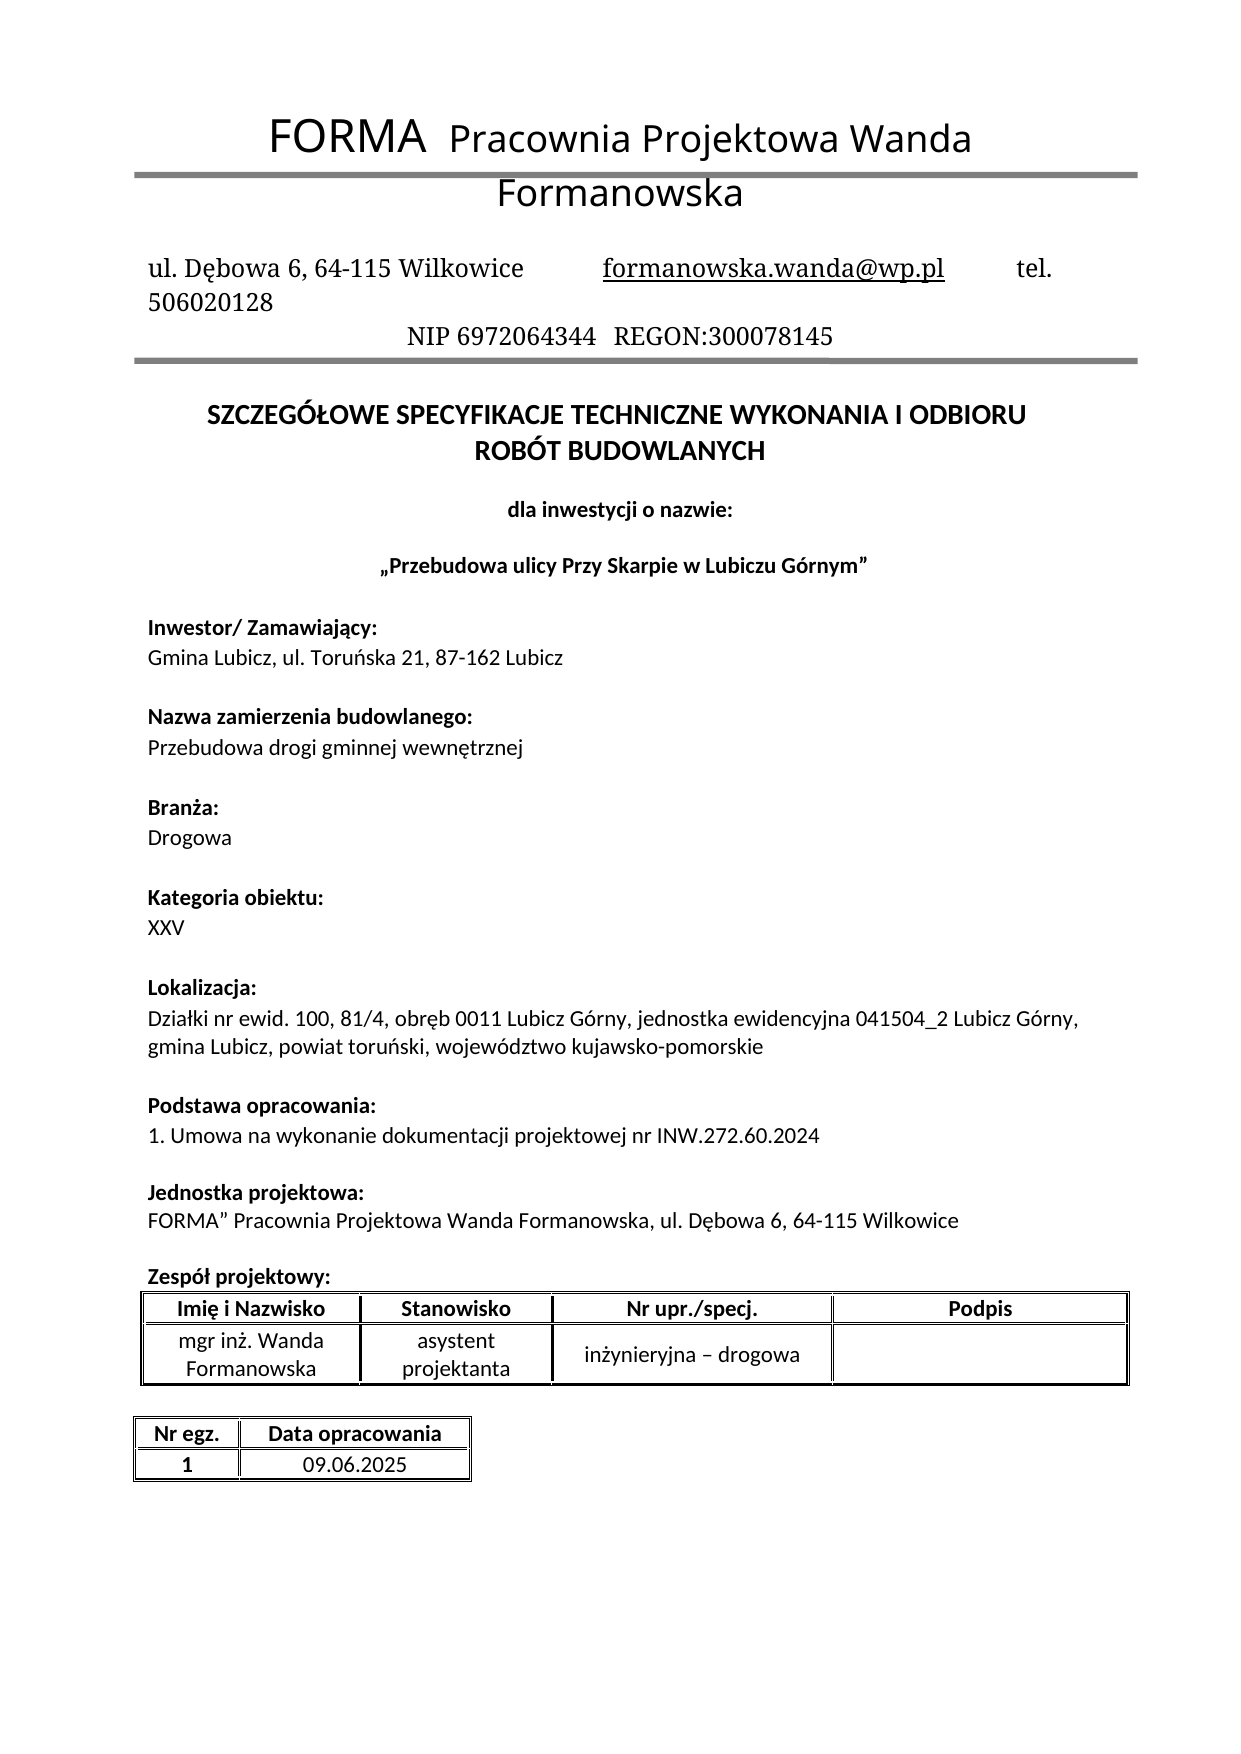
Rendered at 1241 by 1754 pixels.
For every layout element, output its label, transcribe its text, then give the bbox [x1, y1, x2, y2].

text Zespół projektowy: [148, 1262, 1093, 1291]
text Gmina Lubicz, ul. Toruńska 21, 87-162 Lubicz [148, 643, 1093, 671]
text „Przebudowa ulicy Przy Skarpie w Lubiczu Górnym” [168, 552, 1079, 579]
table_cell asystent projektanta [360, 1325, 552, 1383]
table_cell [833, 1322, 1128, 1383]
table_cell inżynieryjna – drogowa [552, 1325, 832, 1383]
table_cell mgr inż. Wanda Formanowska [142, 1322, 360, 1383]
table_header Podpis [833, 1294, 1126, 1322]
text FORMA Pracownia Projektowa Wanda Formanowska [148, 103, 1093, 171]
text FORMA Pracownia Projektowa Wanda Formanowska [148, 179, 1093, 217]
text Nazwa zamierzenia budowlanego: [148, 702, 1093, 730]
text NIP 6972064344 REGON:300078145 [148, 319, 1093, 353]
text Działki nr ewid. 100, 81/4, obręb 0011 Lubicz Górny, jednostka ewidencyjna 041504_2 Lubicz Górny, gmina Lubicz, powiat toruński, województwo kujawsko-pomorskie [148, 1004, 1093, 1060]
text Drogowa [148, 823, 1093, 851]
table_cell 1 [134, 1447, 239, 1478]
text FORMA” Pracownia Projektowa Wanda Formanowska, ul. Dębowa 6, 64-115 Wilkowice [148, 1206, 1093, 1234]
text XXV [148, 913, 1093, 942]
table_header Nr egz. [136, 1419, 239, 1447]
table_header Imię i Nazwisko [142, 1292, 360, 1322]
text Jednostka projektowa: [148, 1178, 1093, 1206]
table_header Nr upr./specj. [552, 1294, 832, 1322]
text Kategoria obiektu: [148, 883, 1093, 911]
table_header Data opracowania [240, 1419, 469, 1447]
table_header Stanowisko [360, 1292, 552, 1322]
text Lokalizacja: [148, 973, 1093, 1002]
text Przebudowa drogi gminnej wewnętrznej [148, 733, 1093, 761]
text 1. Umowa na wykonanie dokumentacji projektowej nr INW.272.60.2024 [148, 1121, 1093, 1149]
table_cell 09.06.2025 [240, 1447, 470, 1478]
text ul. Dębowa 6, 64-115 Wilkowice formanowska.wanda@wp.pl tel. 506020128 [148, 251, 1093, 319]
text Podstawa opracowania: [148, 1091, 1093, 1119]
text Inwestor/ Zamawiający: [148, 613, 1093, 641]
text Branża: [148, 793, 1093, 821]
text SZCZEGÓŁOWE SPECYFIKACJE TECHNICZNE WYKONANIA I ODBIORU ROBÓT BUDOWLANYCH [148, 396, 1093, 467]
text dla inwestycji o nazwie: [148, 496, 1093, 523]
